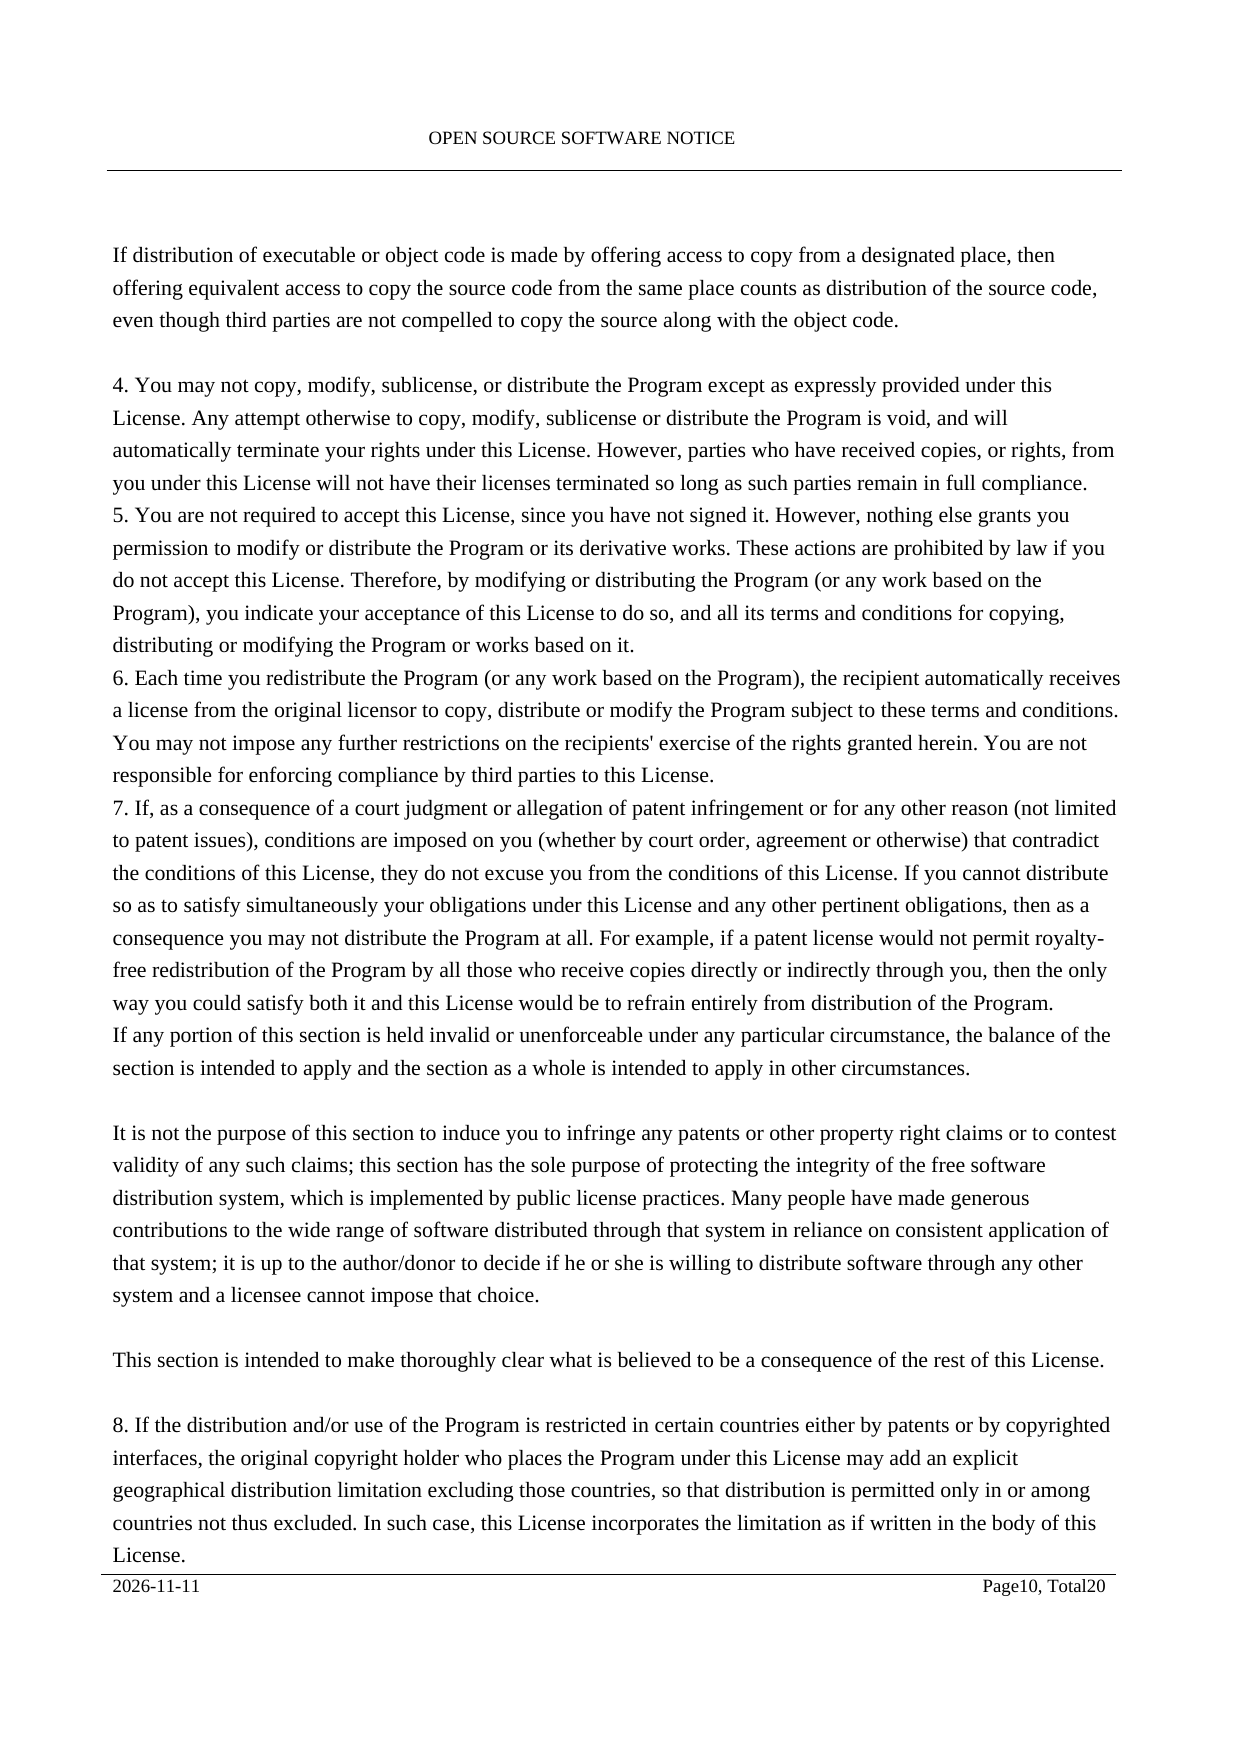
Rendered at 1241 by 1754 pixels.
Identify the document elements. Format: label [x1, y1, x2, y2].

text [112, 206, 1128, 1571]
